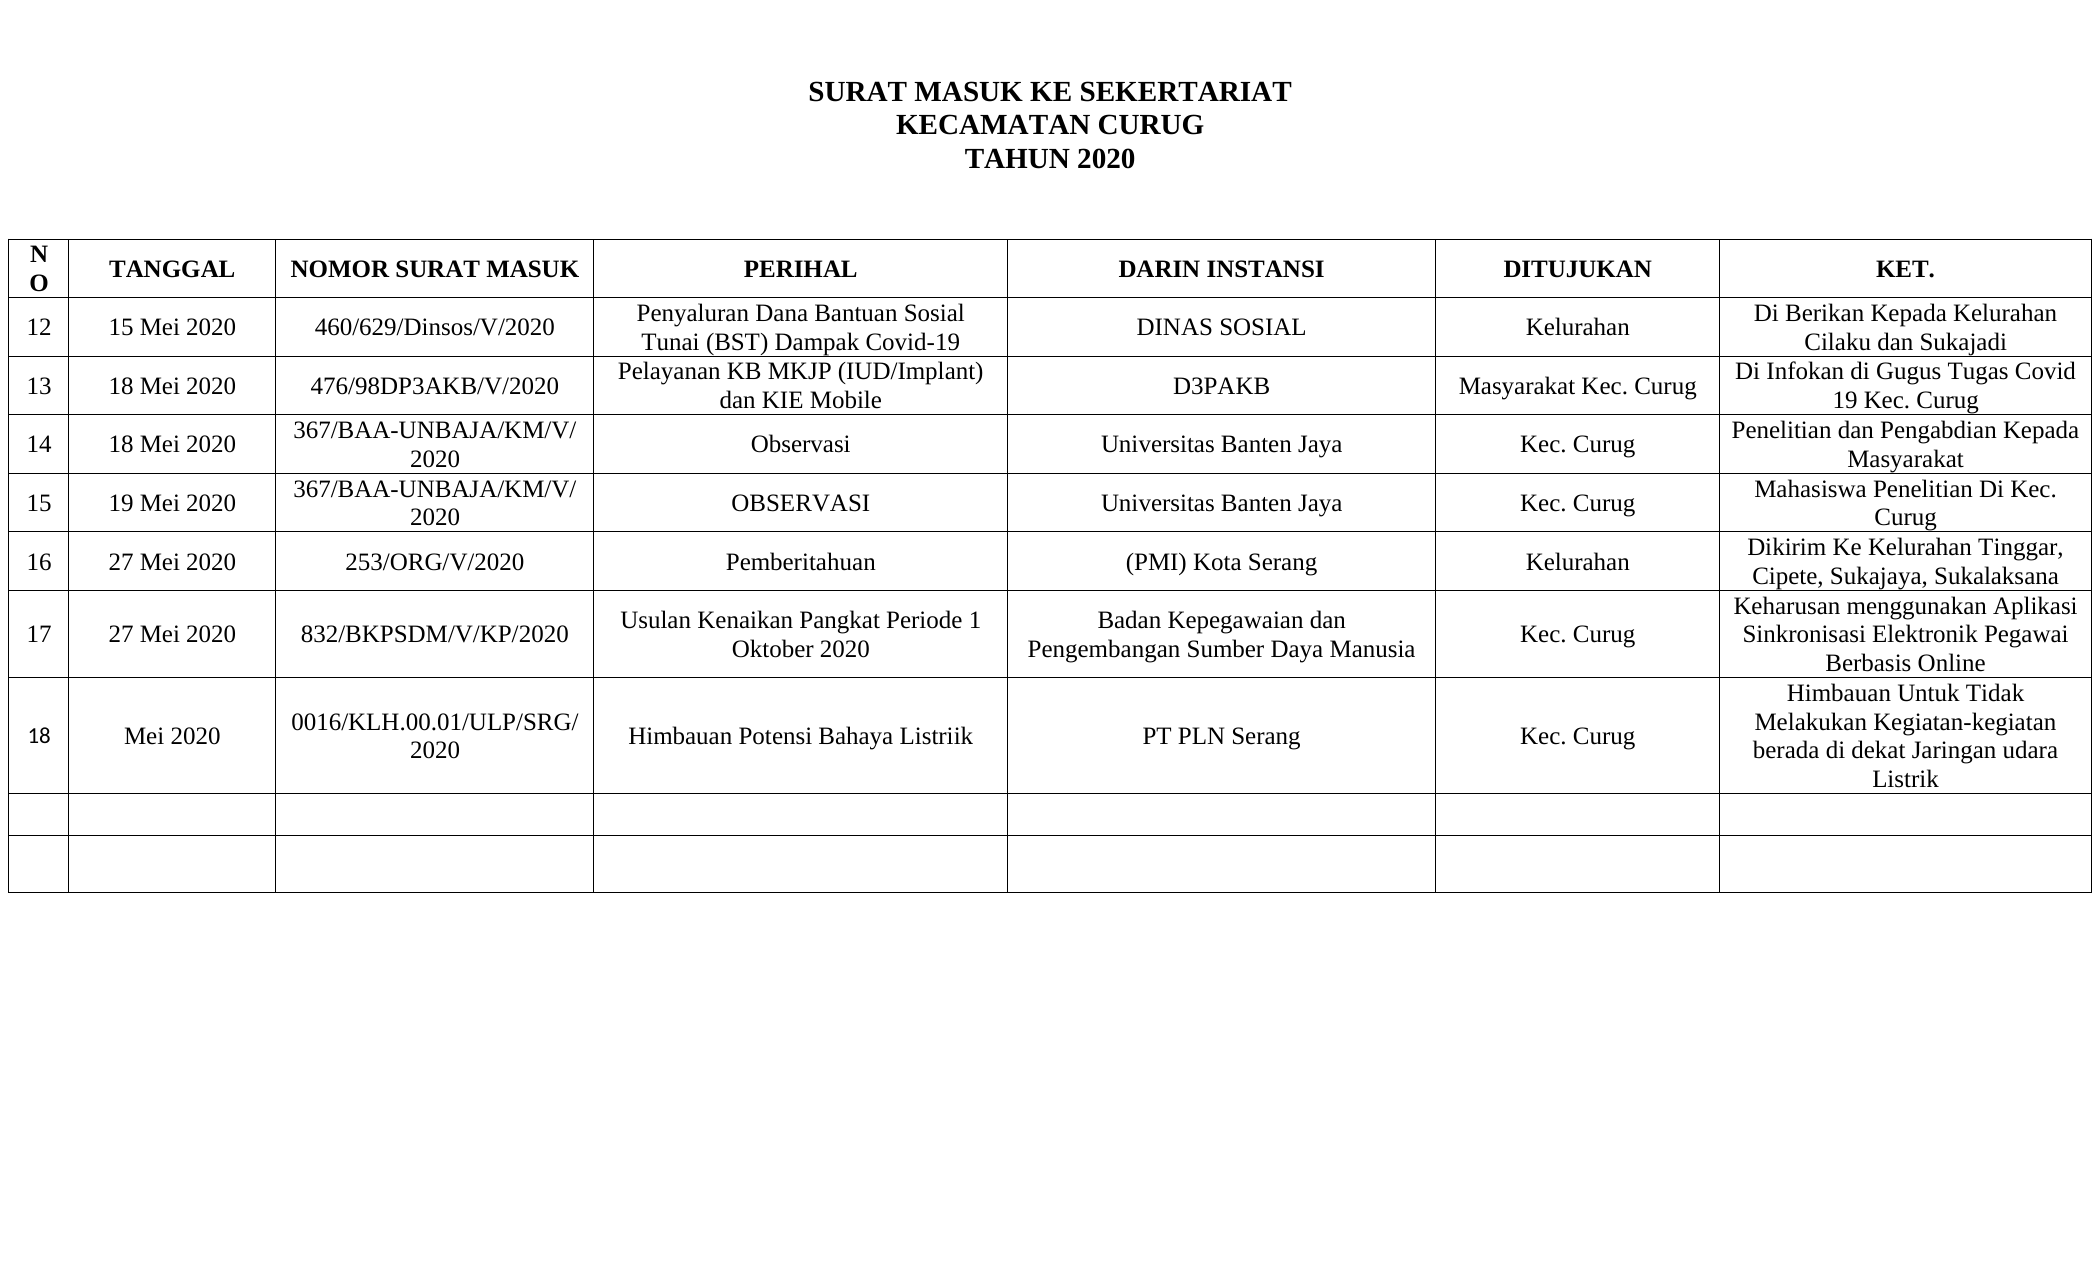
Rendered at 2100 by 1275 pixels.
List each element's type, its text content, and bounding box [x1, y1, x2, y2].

table_cell D3PAKB [1008, 357, 1435, 414]
table_cell 18 [9, 678, 68, 793]
table_cell DINAS SOSIAL [1008, 298, 1435, 356]
table_cell Himbauan Untuk Tidak Melakukan Kegiatan-kegiatan berada di dekat Jaringan udara Listrik [1720, 678, 2091, 793]
table_cell PT PLN Serang [1008, 678, 1435, 793]
table_header KET. [1720, 240, 2091, 297]
table_header TANGGAL [69, 240, 275, 297]
table_cell 15 [9, 474, 68, 531]
table_cell [1436, 836, 1719, 892]
table_cell 18 Mei 2020 [69, 357, 275, 414]
table_cell Dikirim Ke Kelurahan Tinggar, Cipete, Sukajaya, Sukalaksana [1720, 532, 2091, 590]
table_cell Penelitian dan Pengabdian Kepada Masyarakat [1720, 415, 2091, 473]
table_cell Badan Kepegawaian dan Pengembangan Sumber Daya Manusia [1008, 591, 1435, 677]
table_cell 14 [9, 415, 68, 473]
table_cell Usulan Kenaikan Pangkat Periode 1 Oktober 2020 [594, 591, 1007, 677]
table_cell 460/629/Dinsos/V/2020 [276, 298, 593, 356]
table_cell Universitas Banten Jaya [1008, 474, 1435, 531]
table_cell 13 [9, 357, 68, 414]
table_header NOMOR SURAT MASUK [276, 240, 593, 297]
table_cell 19 Mei 2020 [69, 474, 275, 531]
table_cell 367/BAA-UNBAJA/KM/V/2020 [276, 474, 593, 531]
table_cell Mahasiswa Penelitian Di Kec. Curug [1720, 474, 2091, 531]
table_cell Di Berikan Kepada Kelurahan Cilaku dan Sukajadi [1720, 298, 2091, 356]
table_cell Himbauan Potensi Bahaya Listriik [594, 678, 1007, 793]
table_cell [1720, 836, 2091, 892]
table_cell 17 [9, 591, 68, 677]
table_header DITUJUKAN [1436, 240, 1719, 297]
table_cell 27 Mei 2020 [69, 591, 275, 677]
table_cell Di Infokan di Gugus Tugas Covid 19 Kec. Curug [1720, 357, 2091, 414]
table_cell Pelayanan KB MKJP (IUD/Implant) dan KIE Mobile [594, 357, 1007, 414]
table_cell Masyarakat Kec. Curug [1436, 357, 1719, 414]
table_cell Kec. Curug [1436, 415, 1719, 473]
table_cell [69, 836, 275, 892]
table_cell Kelurahan [1436, 532, 1719, 590]
table_cell 27 Mei 2020 [69, 532, 275, 590]
table_cell OBSERVASI [594, 474, 1007, 531]
table_cell Observasi [594, 415, 1007, 473]
table_cell 0016/KLH.00.01/ULP/SRG/ 2020 [276, 678, 593, 793]
table_cell [69, 794, 275, 834]
table_cell [1008, 794, 1435, 834]
table_cell 253/ORG/V/2020 [276, 532, 593, 590]
table_cell Mei 2020 [69, 678, 275, 793]
table_cell 18 Mei 2020 [69, 415, 275, 473]
table_cell 12 [9, 298, 68, 356]
table_header NO [9, 240, 68, 297]
table_cell Penyaluran Dana Bantuan Sosial Tunai (BST) Dampak Covid-19 [594, 298, 1007, 356]
table_cell Universitas Banten Jaya [1008, 415, 1435, 473]
table_cell 16 [9, 532, 68, 590]
table_cell (PMI) Kota Serang [1008, 532, 1435, 590]
table_cell [594, 836, 1007, 892]
table_cell [1436, 794, 1719, 834]
table_cell [9, 836, 68, 892]
table_header PERIHAL [594, 240, 1007, 297]
table_cell [9, 794, 68, 834]
table_cell 832/BKPSDM/V/KP/2020 [276, 591, 593, 677]
table_cell [594, 794, 1007, 834]
table_cell 476/98DP3AKB/V/2020 [276, 357, 593, 414]
table_cell Keharusan menggunakan Aplikasi Sinkronisasi Elektronik Pegawai Berbasis Online [1720, 591, 2091, 677]
table_cell [1720, 794, 2091, 834]
table_cell [1008, 836, 1435, 892]
table_cell Pemberitahuan [594, 532, 1007, 590]
table_cell 15 Mei 2020 [69, 298, 275, 356]
table_cell 367/BAA-UNBAJA/KM/V/2020 [276, 415, 593, 473]
table_header DARIN INSTANSI [1008, 240, 1435, 297]
table_cell Kec. Curug [1436, 591, 1719, 677]
table_cell [276, 836, 593, 892]
table_cell Kelurahan [1436, 298, 1719, 356]
table_cell [276, 794, 593, 834]
table_cell Kec. Curug [1436, 474, 1719, 531]
table_cell Kec. Curug [1436, 678, 1719, 793]
